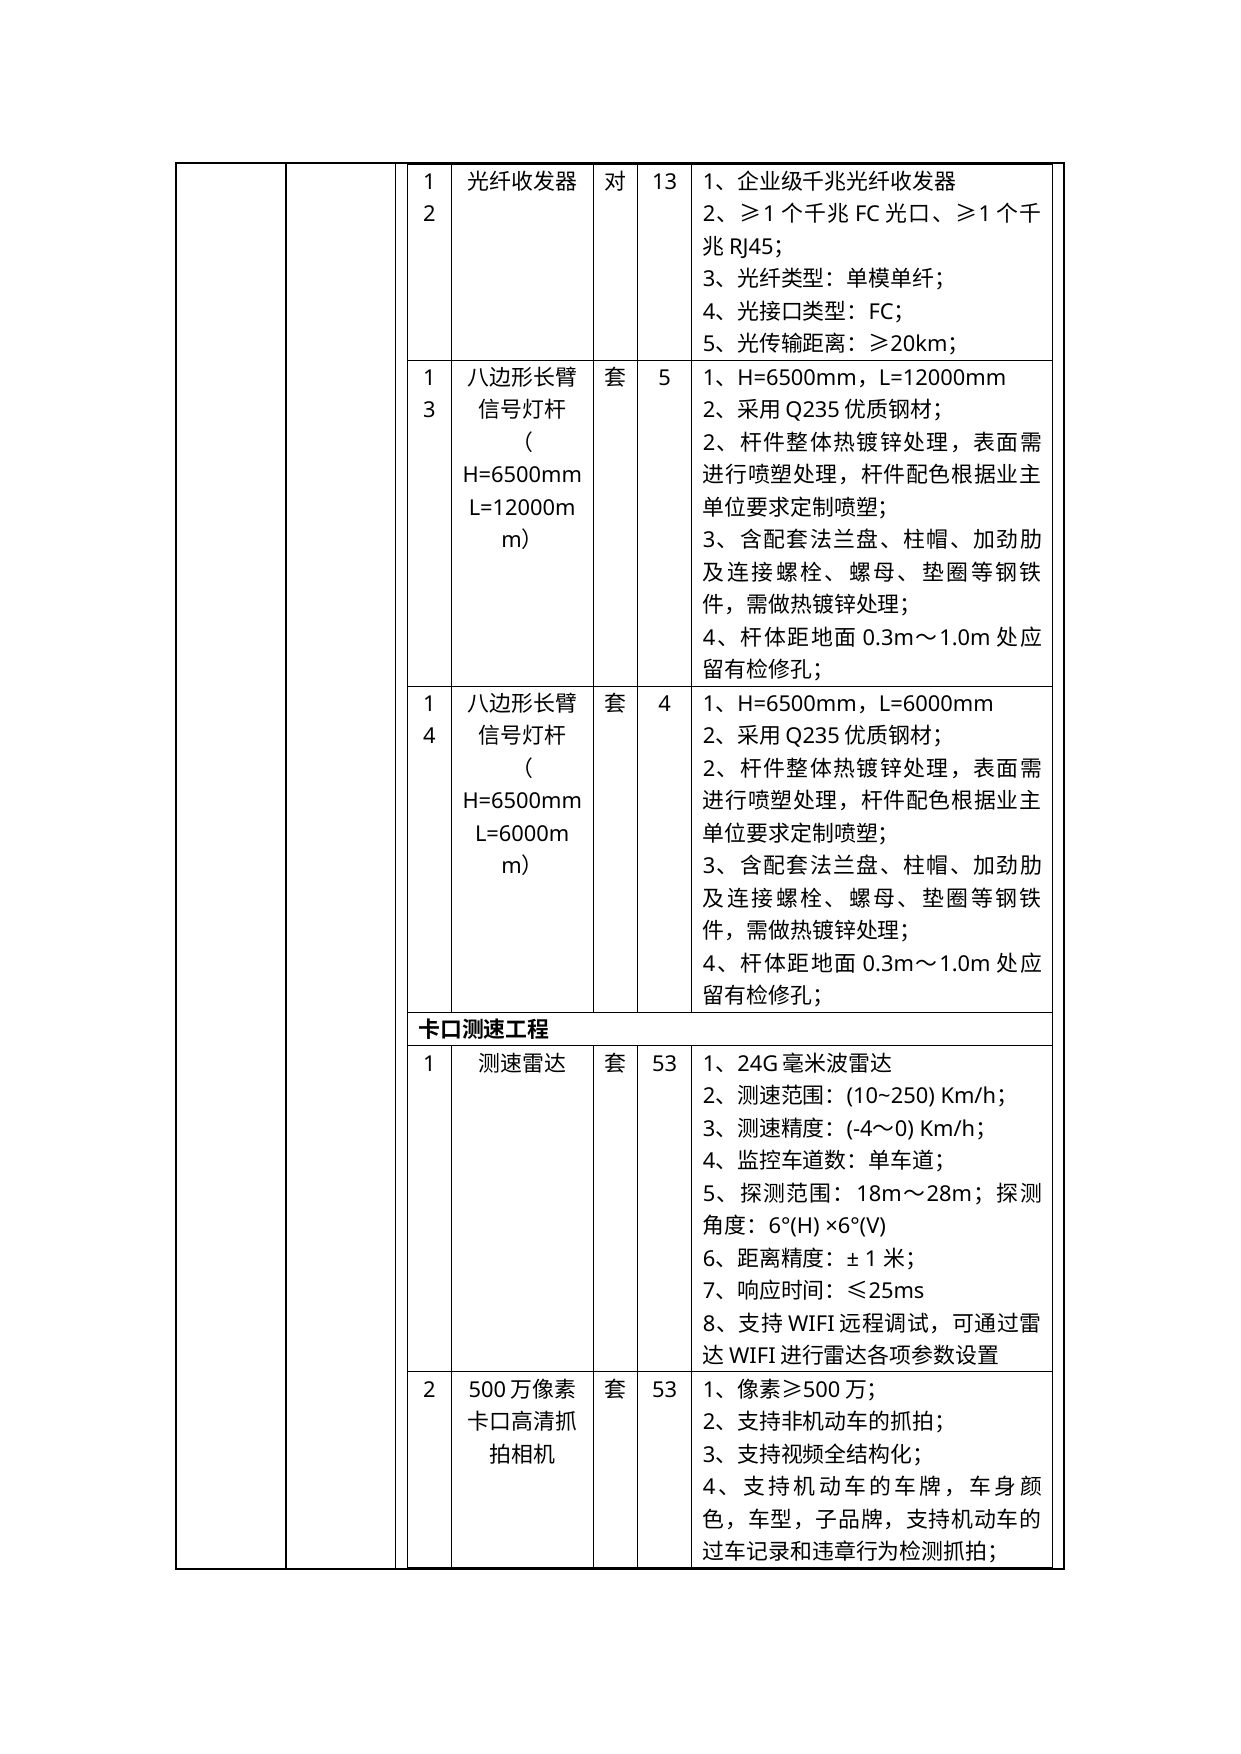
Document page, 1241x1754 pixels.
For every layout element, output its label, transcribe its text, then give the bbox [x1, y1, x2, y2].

table_cell [452, 1372, 593, 1567]
table_cell [692, 361, 1052, 686]
table_cell [408, 1372, 451, 1567]
table_cell [408, 361, 451, 686]
table_cell [408, 165, 451, 360]
table_cell [594, 687, 637, 1012]
table_cell [692, 687, 1052, 1012]
table_cell ▲ [287, 164, 395, 1568]
table_cell [638, 687, 691, 1012]
table_cell [638, 1046, 691, 1371]
table_cell [408, 687, 451, 1012]
table_cell [408, 1046, 451, 1371]
table_cell [452, 687, 593, 1012]
table_cell [638, 165, 691, 360]
table_cell [594, 1046, 637, 1371]
table_cell [692, 1046, 1052, 1371]
table_cell [638, 361, 691, 686]
table_cell [396, 164, 407, 1568]
table_cell [692, 165, 1052, 360]
table_cell [594, 165, 637, 360]
table_cell [594, 1372, 637, 1567]
table_cell [692, 1372, 1052, 1567]
table_cell [452, 165, 593, 360]
table_cell [1053, 164, 1063, 1568]
table_cell 1 [177, 164, 285, 1568]
table_cell [638, 1372, 691, 1567]
table_cell [408, 1013, 1052, 1045]
table_cell [452, 1046, 593, 1371]
table_cell [452, 361, 593, 686]
table_cell [594, 361, 637, 686]
